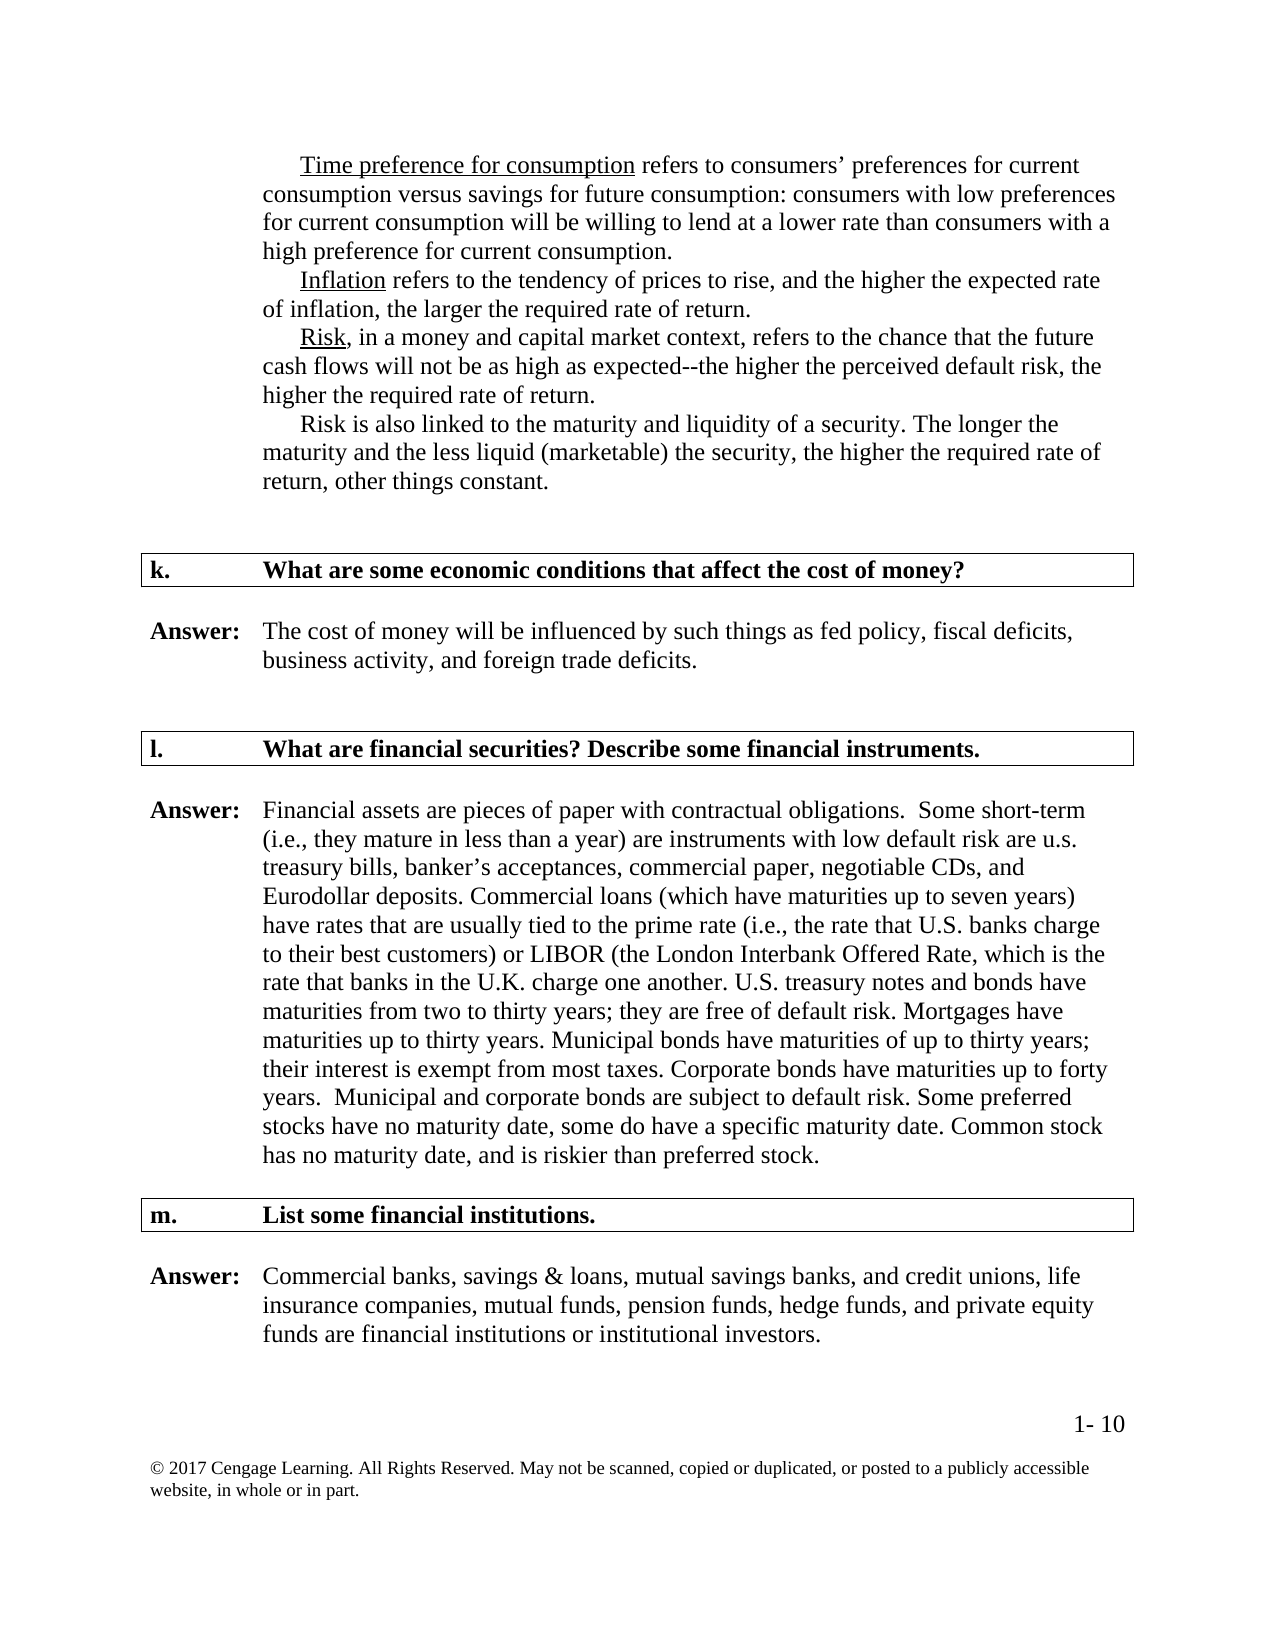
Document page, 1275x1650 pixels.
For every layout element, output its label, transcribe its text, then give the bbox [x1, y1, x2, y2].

text Risk, in a money and capital market context, refers to the chance that the future cash flows will not be as high as expected--the higher the perceived default risk, the higher the required rate of return. [262, 322, 1125, 409]
text Risk is also linked to the maturity and liquidity of a security. The longer the maturity and the less liquid (marketable) the security, the higher the required rate of return, other things constant. [262, 409, 1125, 495]
text Answer: Commercial banks, savings & loans, mutual savings banks, and credit unions, life insurance companies, mutual funds, pension funds, hedge funds, and private equity funds are financial institutions or institutional investors. [150, 1261, 1125, 1347]
text Answer: Financial assets are pieces of paper with contractual obligations. Some short-term (i.e., they mature in less than a year) are instruments with low default risk are u.s. treasury bills, banker’s acceptances, commercial paper, negotiable CDs, and Eurodollar deposits. Commercial loans (which have maturities up to seven years) have rates that are usually tied to the prime rate (i.e., the rate that banks charge to their best customers) or LIBOR (the London Interbank Offered Rate, which is the rate that banks in the charge one another. U.S. treasury notes and bonds have maturities from two to thirty years; they are free of default risk. Mortgages have maturities up to thirty years. Municipal bonds have maturities of up to thirty years; their interest is exempt from most taxes. Corporate bonds have maturities up to forty years. Municipal and corporate bonds are subject to default risk. Some preferred stocks have no maturity date, some do have a specific maturity date. Common stock has no maturity date, and is riskier than preferred stock. [150, 795, 1125, 1169]
text Time preference for consumption refers to consumers’ preferences for current consumption versus savings for future consumption: consumers with low preferences for current consumption will be willing to lend at a lower rate than consumers with a high preference for current consumption. [262, 150, 1125, 265]
text Answer: The cost of money will be influenced by such things as fed policy, fiscal deficits, business activity, and foreign trade deficits. [150, 616, 1125, 674]
text Inflation refers to the tendency of prices to rise, and the higher the expected rate of inflation, the larger the required rate of return. [262, 265, 1125, 322]
text m. List some financial institutions. [142, 1199, 1133, 1231]
text l. What are financial securities? Describe some financial instruments. [142, 732, 1133, 765]
text k. What are some economic conditions that affect the cost of money? [142, 554, 1133, 586]
